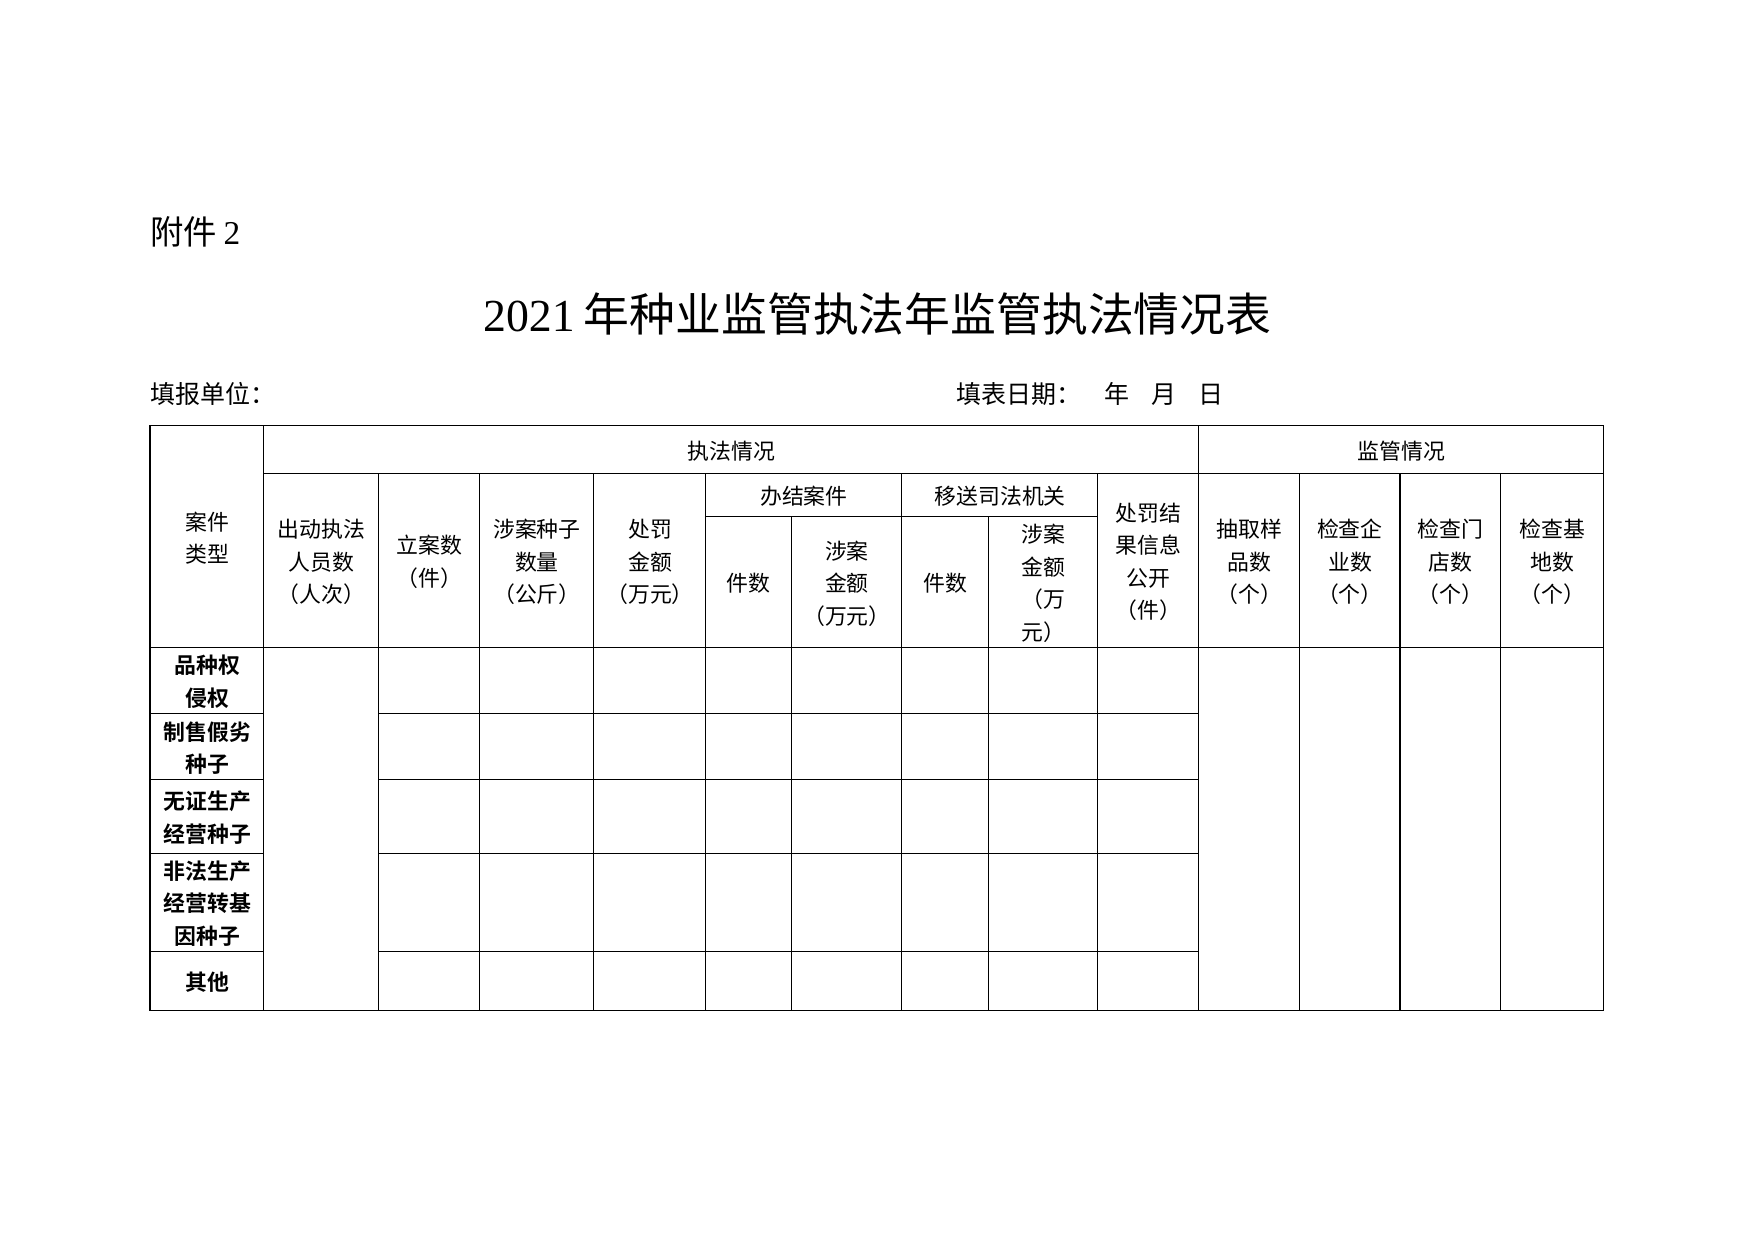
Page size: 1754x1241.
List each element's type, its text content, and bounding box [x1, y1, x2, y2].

table_cell 件数 [706, 517, 791, 647]
table_cell [480, 952, 593, 1010]
table_cell 处罚 金额 （万元） [594, 474, 705, 647]
table_cell [989, 648, 1097, 713]
table_header 案件 类型 [151, 426, 263, 647]
table_cell [706, 952, 791, 1010]
table_cell [480, 714, 593, 779]
table_cell [902, 780, 988, 852]
table_cell [792, 780, 901, 852]
table_cell [902, 854, 988, 951]
table_cell [594, 952, 705, 1010]
table_cell [594, 780, 705, 852]
table_cell [792, 714, 901, 779]
table_cell 其他 [151, 952, 263, 1010]
table_cell [1300, 648, 1399, 1010]
table_cell [480, 648, 593, 713]
table_cell [989, 952, 1097, 1010]
table_cell 非法生产经营转基因种子 [151, 854, 263, 951]
table_cell 检查基地数（个） [1501, 474, 1603, 647]
table_cell [706, 648, 791, 713]
table_cell 立案数（件） [379, 474, 479, 647]
table_cell [792, 648, 901, 713]
table_cell 制售假劣种子 [151, 714, 263, 779]
table_cell 件数 [902, 517, 988, 647]
table_cell [379, 854, 479, 951]
table_cell [379, 780, 479, 852]
table_cell 品种权 侵权 [151, 648, 263, 713]
table_cell 处罚结果信息公开 （件） [1098, 474, 1198, 647]
table_cell [1098, 780, 1198, 852]
table_header 执法情况 [264, 426, 1198, 473]
table_cell [1501, 648, 1603, 1010]
table_cell [1401, 648, 1500, 1010]
table_cell [594, 714, 705, 779]
table_cell 涉案种子数量 （公斤） [480, 474, 593, 647]
table_cell [1199, 648, 1299, 1010]
text 填报单位： 填表日期： 年 月 日 [150, 360, 1604, 425]
table_cell [706, 780, 791, 852]
table_cell 涉案 金额 （万元） [989, 517, 1097, 647]
table_cell [989, 854, 1097, 951]
table_cell [594, 854, 705, 951]
table_cell [480, 780, 593, 852]
table_cell [1098, 648, 1198, 713]
table_cell 检查门店数（个） [1401, 474, 1500, 647]
table_cell [379, 952, 479, 1010]
table_cell 出动执法人员数 （人次） [264, 474, 378, 647]
table_cell 检查企业数（个） [1300, 474, 1399, 647]
table_cell [480, 854, 593, 951]
table_cell [594, 648, 705, 713]
table_cell [989, 780, 1097, 852]
table_cell [379, 648, 479, 713]
table_cell [264, 648, 378, 1010]
table_cell 办结案件 [706, 474, 901, 516]
table_cell 涉案 金额 （万元） [792, 517, 901, 647]
table_header 监管情况 [1199, 426, 1603, 473]
table_cell [379, 714, 479, 779]
table_cell [706, 714, 791, 779]
table_cell [902, 714, 988, 779]
table_cell [706, 854, 791, 951]
text 附件2 [150, 198, 1604, 263]
table_cell 无证生产经营种子 [151, 780, 263, 852]
table_cell 抽取样品数（个） [1199, 474, 1299, 647]
table_cell [902, 952, 988, 1010]
table_cell [1098, 952, 1198, 1010]
table_cell [792, 854, 901, 951]
table_cell [792, 952, 901, 1010]
table_cell [902, 648, 988, 713]
text 2021年种业监管执法年监管执法情况表 [150, 263, 1604, 360]
table_cell [989, 714, 1097, 779]
table_cell [1098, 714, 1198, 779]
table_cell 移送司法机关 [902, 474, 1097, 516]
table_cell [1098, 854, 1198, 951]
